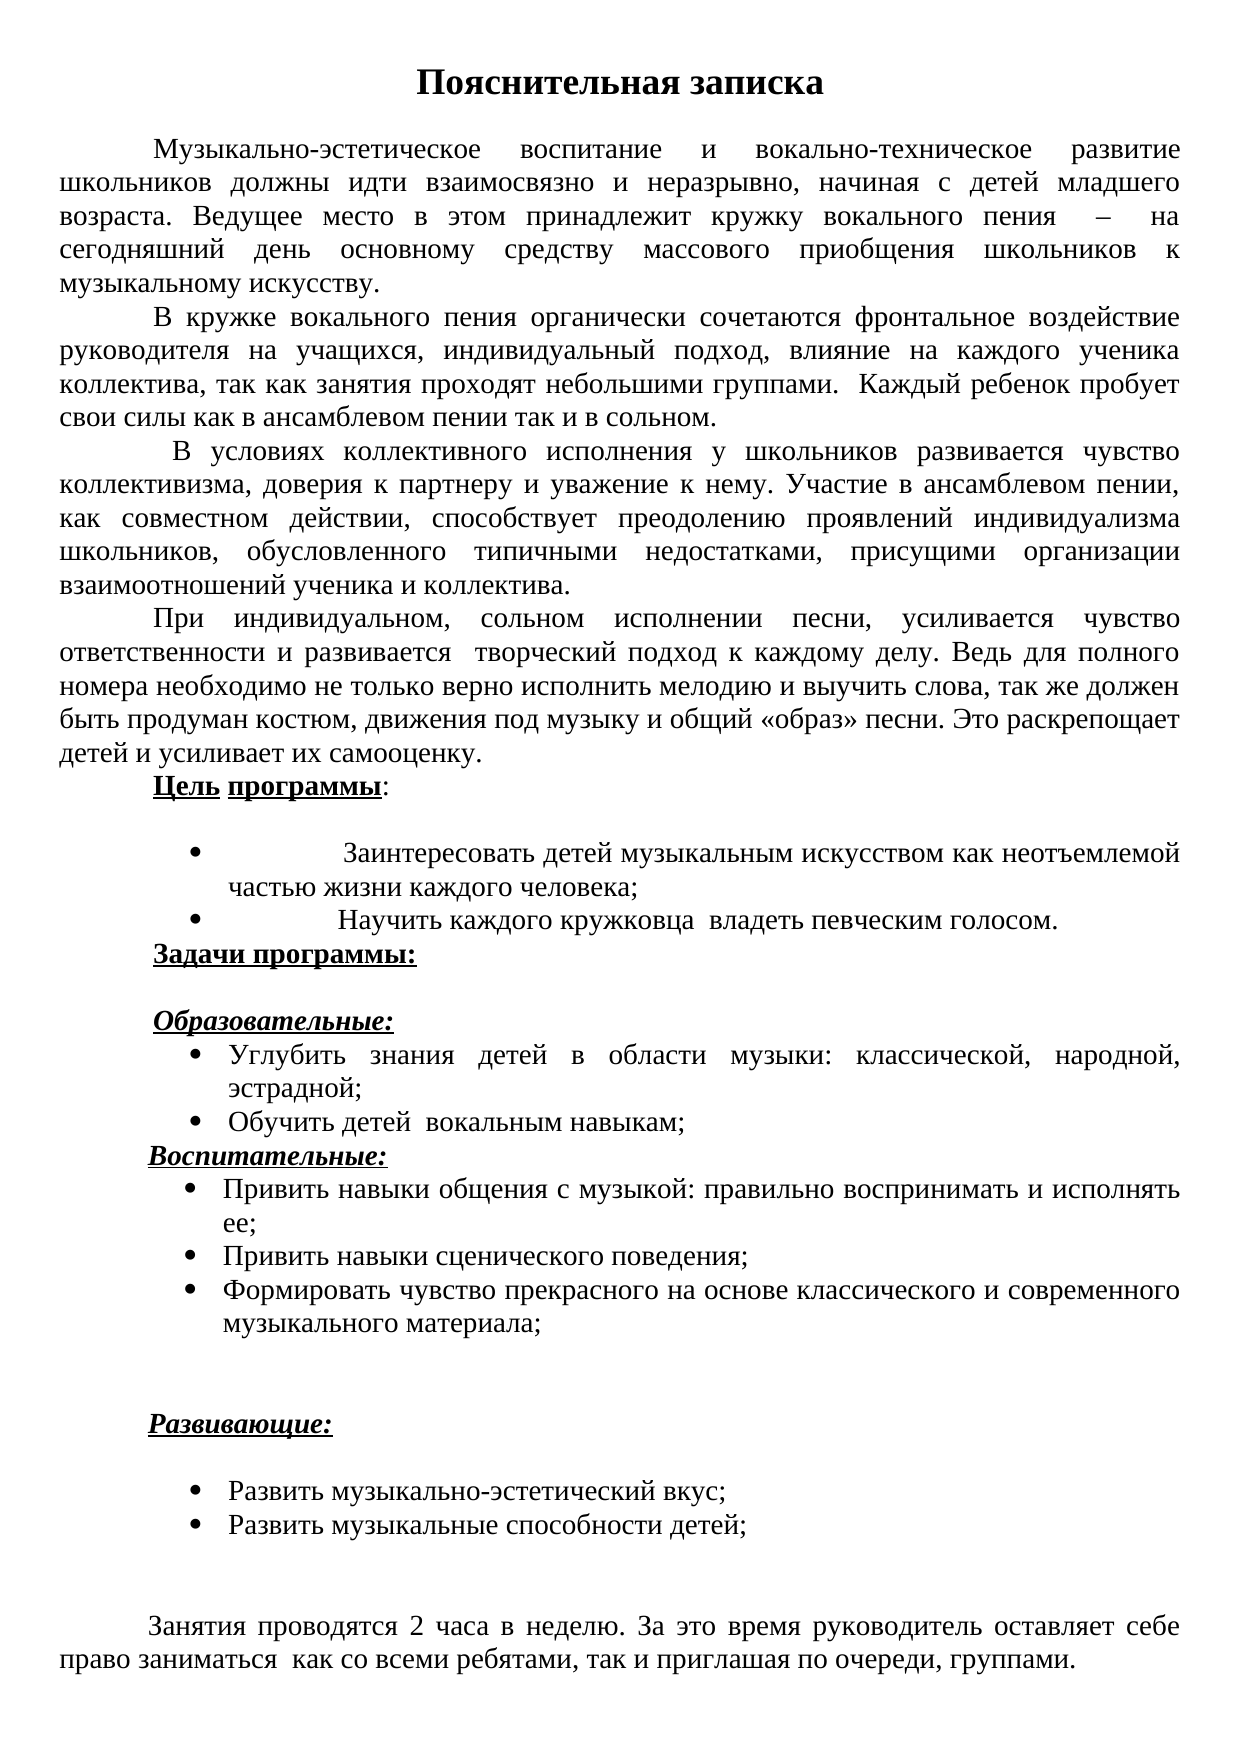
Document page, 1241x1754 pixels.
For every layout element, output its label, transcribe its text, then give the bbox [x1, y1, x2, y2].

list Формировать чувство прекрасного на основе классического и современного музыкального материала; [185, 1272, 1181, 1339]
text Образовательные: [59, 1003, 1181, 1037]
list Обучить детей вокальным навыкам; [190, 1104, 1181, 1138]
text В условиях коллективного исполнения у школьников развивается чувство коллективизма, доверия к партнеру и уважение к нему. Участие в ансамблевом пении, как совместном действии, способствует преодолению проявлений индивидуализма школьников, обусловленного типичными недостатками, присущими организации взаимоотношений ученика и коллектива. [59, 433, 1181, 601]
list Заинтересовать детей музыкальным искусством как неотъемлемой частью жизни каждого человека; [190, 835, 1181, 902]
list Углубить знания детей в области музыки: классической, народной, эстрадной; [190, 1037, 1181, 1104]
text Пояснительная записка [59, 59, 1181, 102]
text Занятия проводятся 2 часа в неделю. За это время руководитель оставляет себе право заниматься как со всеми ребятами, так и приглашая по очереди, группами. [59, 1608, 1181, 1675]
list Привить навыки общения с музыкой: правильно воспринимать и исполнять ее; [185, 1171, 1181, 1238]
text Воспитательные: [59, 1138, 1181, 1171]
text Задачи программы: [59, 936, 1181, 970]
text Цель программы: [59, 768, 1181, 802]
text При индивидуальном, сольном исполнении песни, усиливается чувство ответственности и развивается творческий подход к каждому делу. Ведь для полного номера необходимо не только верно исполнить мелодию и выучить слова, так же должен быть продуман костюм, движения под музыку и общий «образ» песни. Это раскрепощает детей и усиливает их самооценку. [59, 601, 1181, 768]
text В кружке вокального пения органически сочетаются фронтальное воздействие руководителя на учащихся, индивидуальный подход, влияние на каждого ученика коллектива, так как занятия проходят небольшими группами. Каждый ребенок пробует свои силы как в ансамблевом пении так и в сольном. [59, 299, 1181, 433]
list Развить музыкальные способности детей; [190, 1507, 1181, 1541]
text Развивающие: [148, 1406, 1181, 1440]
list Развить музыкально-эстетический вкус; [190, 1473, 1181, 1507]
list Привить навыки сценического поведения; [185, 1238, 1181, 1272]
list Научить каждого кружковца владеть певческим голосом. [190, 902, 1181, 936]
text Музыкально-эстетическое воспитание и вокально-техническое развитие школьников должны идти взаимосвязно и неразрывно, начиная с детей младшего возраста. Ведущее место в этом принадлежит кружку вокального пения – на сегодняшний день основному средству массового приобщения школьников к музыкальному искусству. [59, 131, 1181, 299]
